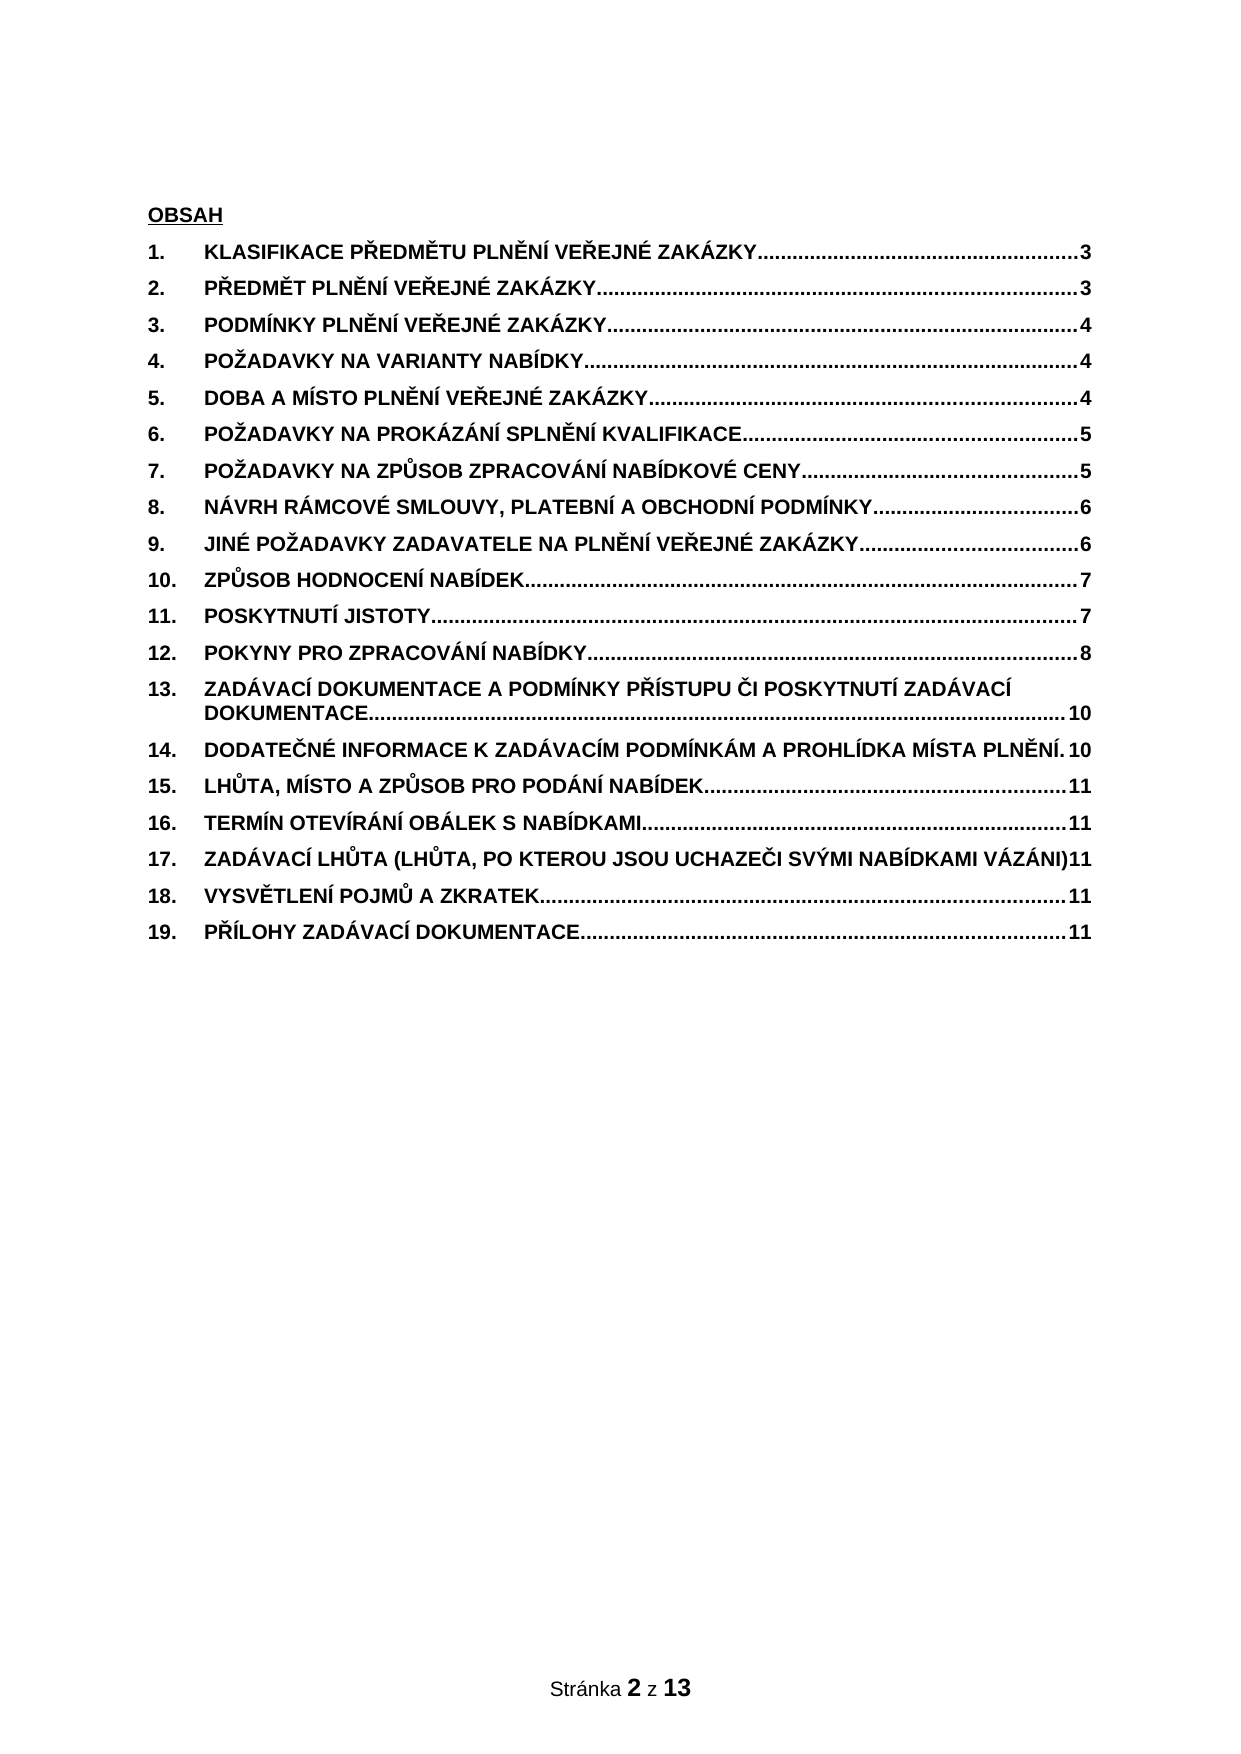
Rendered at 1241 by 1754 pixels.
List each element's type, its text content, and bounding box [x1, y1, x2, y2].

text 14. DODATEČNÉ INFORMACE K ZADÁVACÍM PODMÍNKÁM a prohlídka místa plnění 10 [148, 738, 1092, 762]
text 13. zadávací dokumentace a podmínky přístupu či poskytnutí zadávací dokumentace 10 [148, 677, 1092, 725]
text 19. PŘÍLOHY zadávací dokumentace 11 [148, 920, 1092, 944]
text 3. Podmínky plnění veřejné zakázky 4 [148, 313, 1092, 337]
text 8. NÁVRH rámcové SMLOUVY, platební a Obchodní podmínky 6 [148, 495, 1092, 519]
text OBSAH [148, 203, 1092, 227]
text 17. Zadávací lhůta (lhůta, po kterou jsou uchazeči svými nabídkami vázáni) 11 [148, 847, 1092, 871]
text 9. Jiné požadavky zadavatele na plnění veřejné zakázky 6 [148, 531, 1092, 555]
text 2. Předmět plnění veřejné zakázky 3 [148, 276, 1092, 300]
text 18. Vysvětlení pojmů a zkratek 11 [148, 883, 1092, 907]
text 16. Termín otevírání obálek s nabídkami 11 [148, 811, 1092, 834]
text 4. Požadavky na varianty nabídky 4 [148, 349, 1092, 373]
text 10. Způsob hodnocení nabídek 7 [148, 568, 1092, 592]
text 7. požadavky na Způsob zpracování nabídkové ceny 5 [148, 458, 1092, 482]
text 5. Doba a místo plnění veřejné zakázky 4 [148, 386, 1092, 409]
text 15. Lhůta, místo a způsob pro podání nabídek 11 [148, 774, 1092, 798]
text 12. Pokyny pro zpracování nabídky 8 [148, 641, 1092, 665]
text 6. POŽADAVKY NA PROKÁZÁNÍ SPLNĚNÍ KVALIFIKACE 5 [148, 422, 1092, 446]
text 1. Klasifikace předmětu plnění veřejné zakázky 3 [148, 240, 1092, 264]
text 11. POskytnuTí jistoty 7 [148, 604, 1092, 628]
